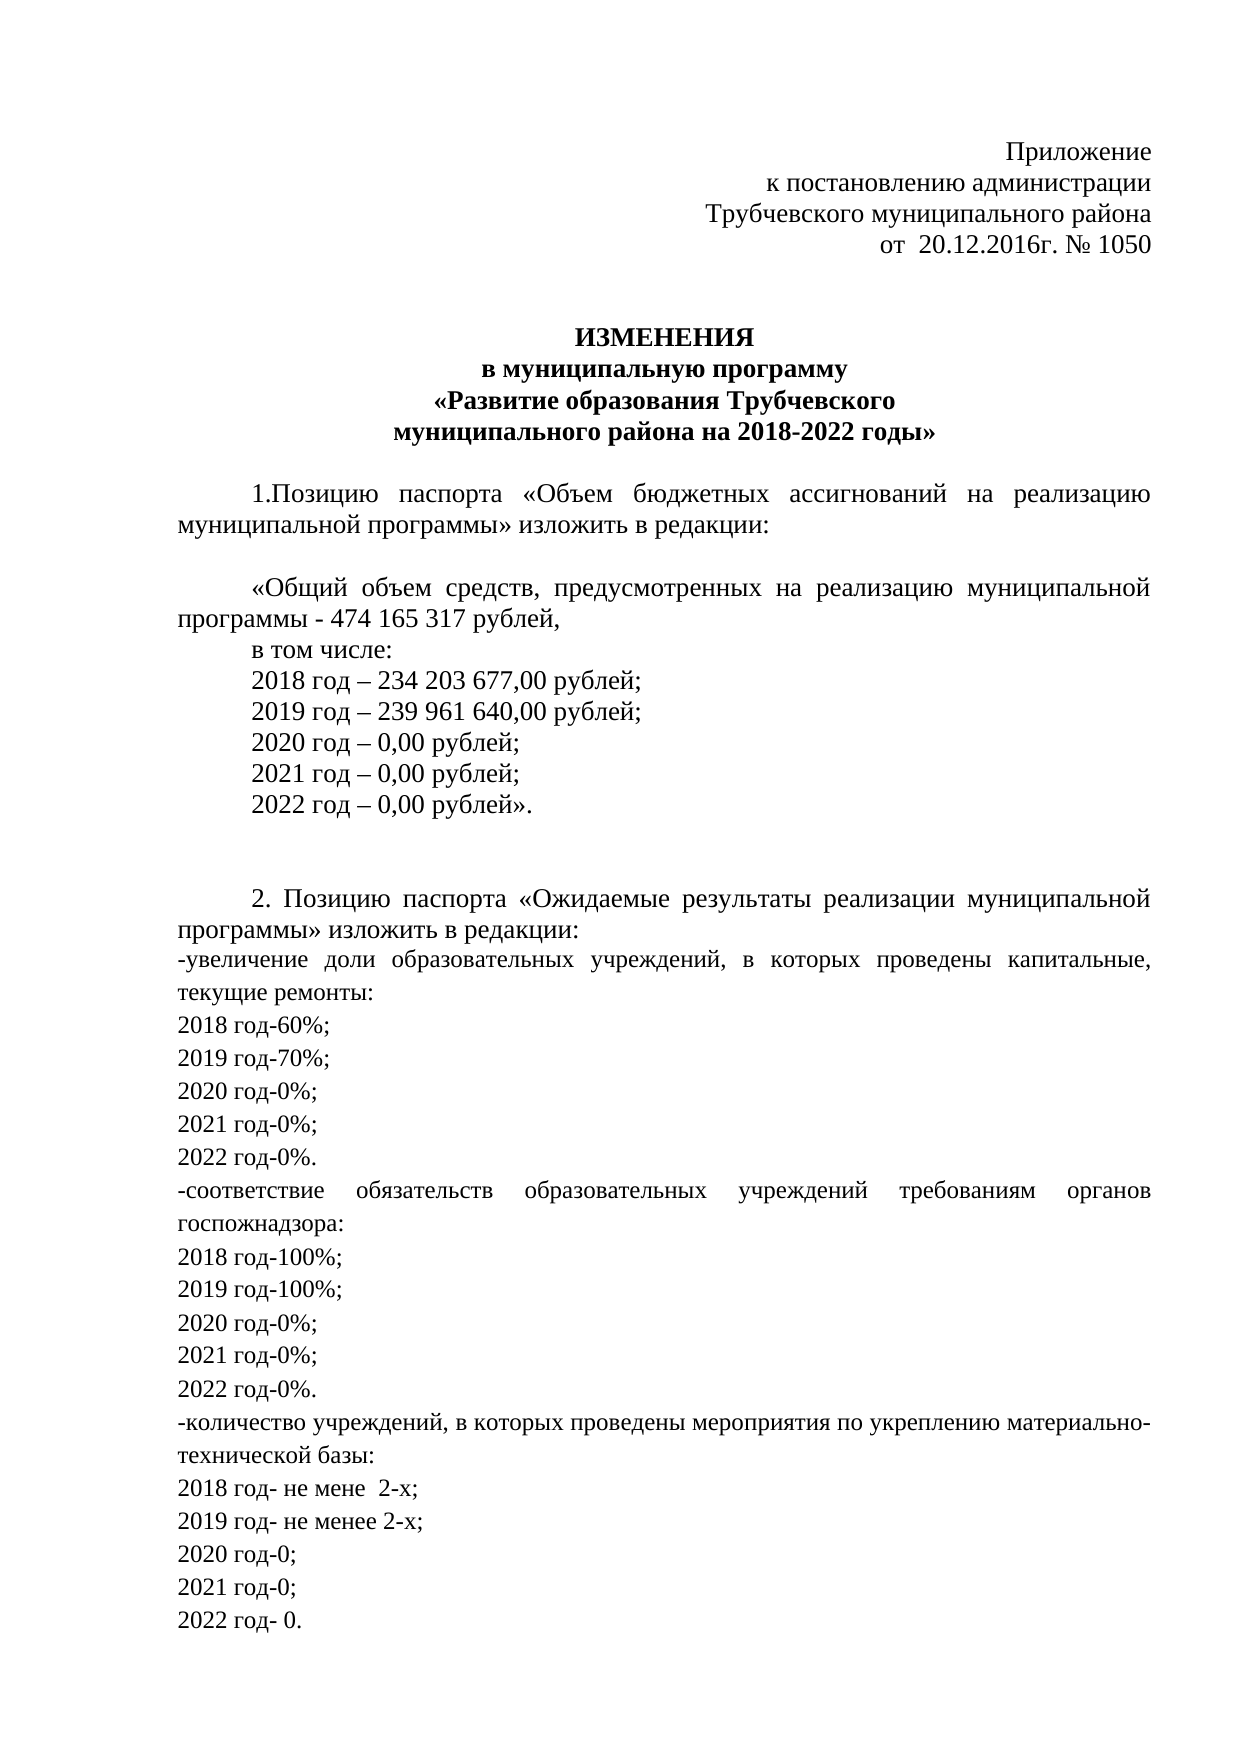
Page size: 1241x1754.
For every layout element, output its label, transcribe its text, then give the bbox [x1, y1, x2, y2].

text к постановлению администрации [177, 166, 1152, 197]
text 2020 год-0%; [177, 1076, 1152, 1105]
text 2019 год – 239 961 640,00 рублей; [177, 695, 1152, 726]
text в том числе: [177, 633, 1152, 664]
text Трубчевского муниципального района [177, 197, 1152, 228]
text 2019 год-70%; [177, 1043, 1152, 1072]
text в муниципальную программу [177, 353, 1152, 384]
text 2020 год-0; [177, 1539, 1152, 1567]
text ИЗМЕНЕНИЯ [177, 321, 1152, 353]
text 2022 год – 0,00 рублей». [177, 789, 1152, 820]
text 2. Позицию паспорта «Ожидаемые результаты реализации муниципальной программы» изложить в редакции: [177, 882, 1152, 944]
text 2021 год – 0,00 рублей; [177, 757, 1152, 789]
text 2020 год-0%; [177, 1308, 1152, 1336]
text от 20.12.2016г. № 1050 [177, 228, 1152, 259]
text «Общий объем средств, предусмотренных на реализацию муниципальной программы - 474 165 317 рублей, [177, 571, 1152, 633]
text 2018 год-100%; [177, 1242, 1152, 1270]
text муниципального района на 2018-2022 годы» [177, 415, 1152, 446]
text 2021 год-0%; [177, 1109, 1152, 1138]
text 2021 год-0; [177, 1572, 1152, 1601]
text 2022 год-0%. [177, 1374, 1152, 1402]
text 2020 год – 0,00 рублей; [177, 726, 1152, 757]
text 2018 год – 234 203 677,00 рублей; [177, 664, 1152, 695]
text 2022 год- 0. [177, 1605, 1152, 1633]
text 2021 год-0%; [177, 1341, 1152, 1369]
text 1.Позицию паспорта «Объем бюджетных ассигнований на реализацию муниципальной программы» изложить в редакции: [177, 477, 1152, 539]
text 2022 год-0%. [177, 1142, 1152, 1171]
text -соответствие обязательств образовательных учреждений требованиям органов госпожнадзора: [177, 1176, 1152, 1237]
text 2019 год-100%; [177, 1274, 1152, 1303]
text 2018 год-60%; [177, 1010, 1152, 1039]
text 2019 год- не менее 2-х; [177, 1506, 1152, 1534]
text Приложение [177, 134, 1152, 166]
text 2018 год- не мене 2-х; [177, 1473, 1152, 1501]
text -увеличение доли образовательных учреждений, в которых проведены капитальные, текущие ремонты: [177, 944, 1152, 1006]
text -количество учреждений, в которых проведены мероприятия по укреплению материально-технической базы: [177, 1407, 1152, 1468]
text «Развитие образования Трубчевского [177, 384, 1152, 415]
